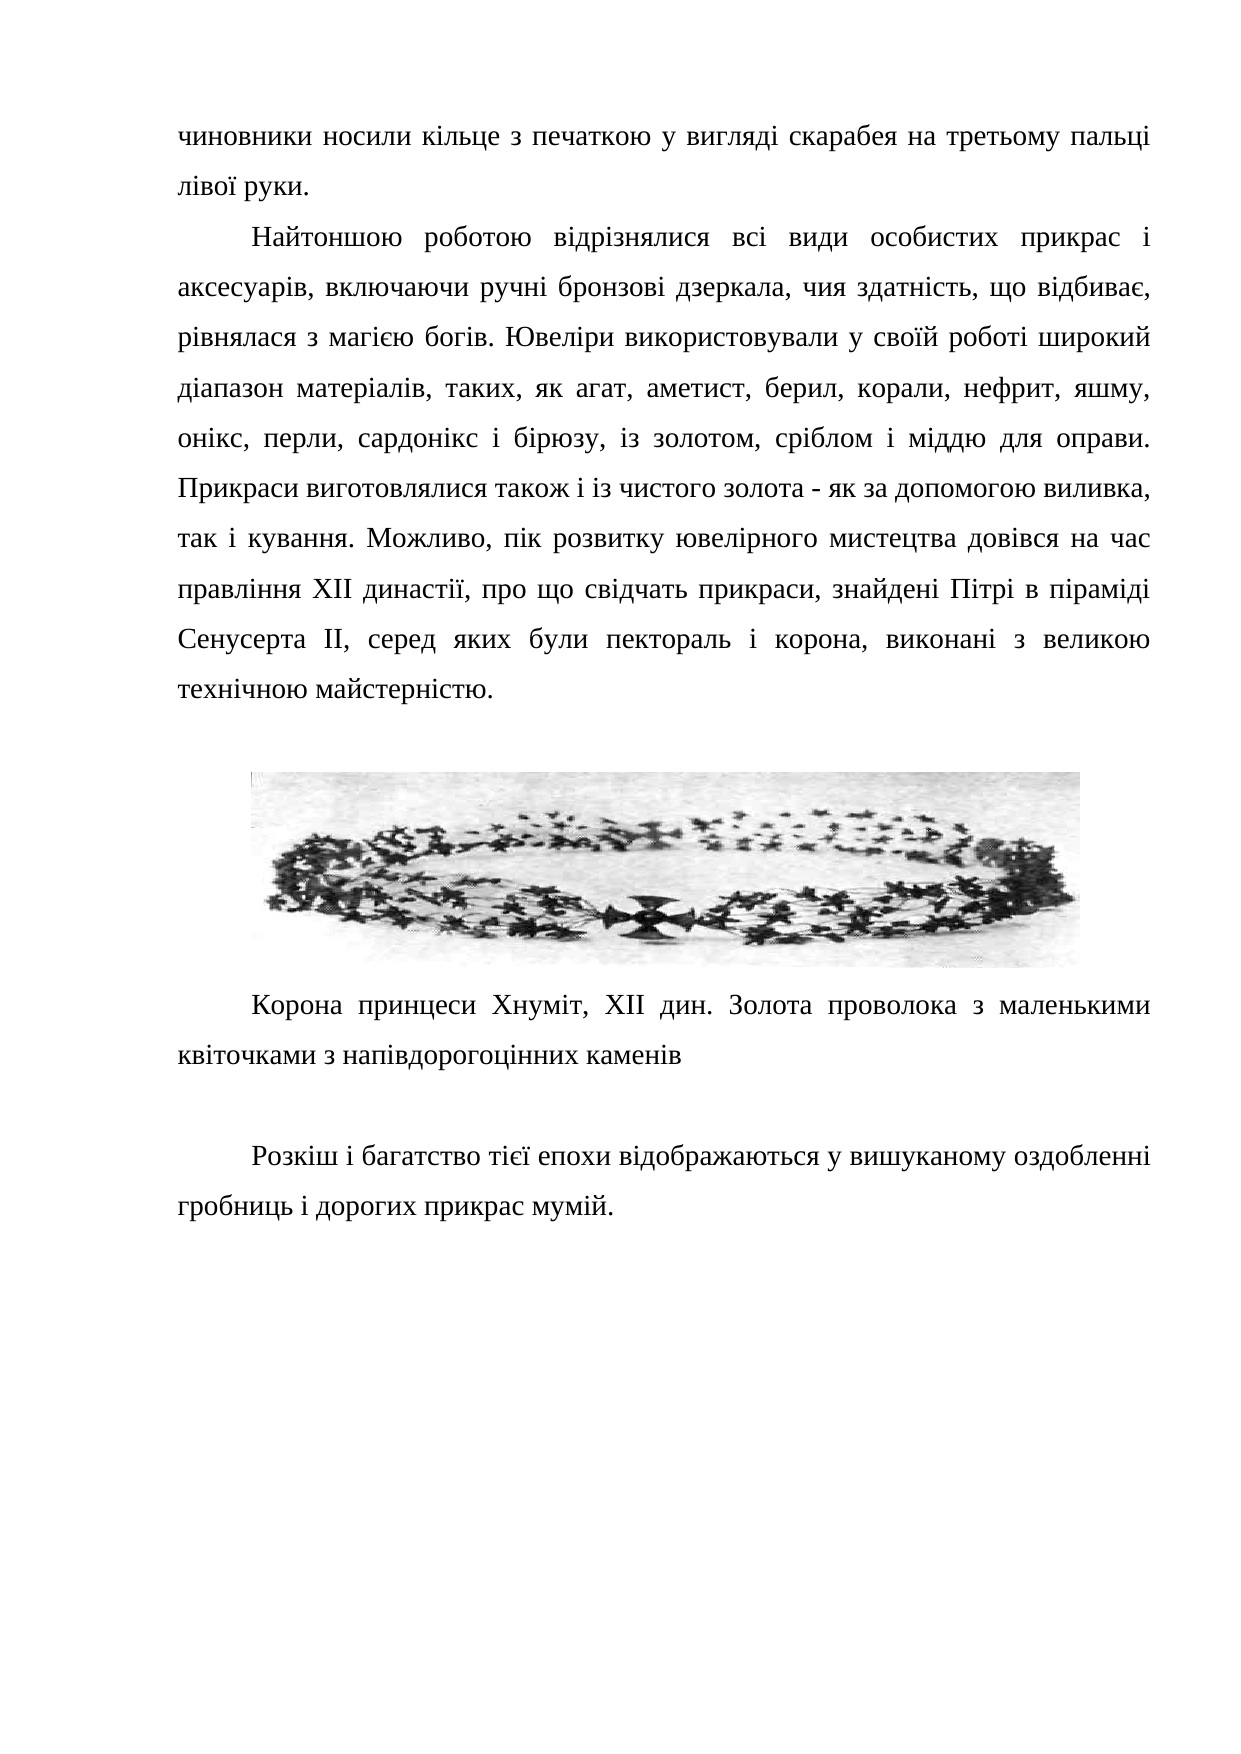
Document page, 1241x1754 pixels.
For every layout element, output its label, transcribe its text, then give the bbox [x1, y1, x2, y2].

text Найтоншою роботою відрізнялися всі види особистих прикрас і аксесуарів, включаючи ручні бронзові дзеркала, чия здатність, що відбиває, рівнялася з магією богів. Ювеліри використовували у своїй роботі широкий діапазон матеріалів, таких, як агат, аметист, берил, корали, нефрит, яшму, онікс, перли, сардонікс і бірюзу, із золотом, сріблом і міддю для оправи. Прикраси виготовлялися також і із чистого золота - як за допомогою виливка, так і кування. Можливо, пік розвитку ювелірного мистецтва довівся на час правління XII династії, про що свідчать прикраси, знайдені Пітрі в піраміді Сенусерта II, серед яких були пектораль і корона, виконані з великою технічною майстерністю. [177, 219, 1152, 705]
picture [251, 772, 1080, 968]
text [177, 118, 1152, 202]
text Розкіш і багатство тієї епохи відображаються у вишуканому оздобленні гробниць і дорогих прикрас мумій. [177, 1138, 1152, 1222]
text Корона принцеси Хнуміт, ХІІ дин. Золота проволока з маленькими квіточками з напівдорогоцінних каменів [177, 987, 1152, 1071]
